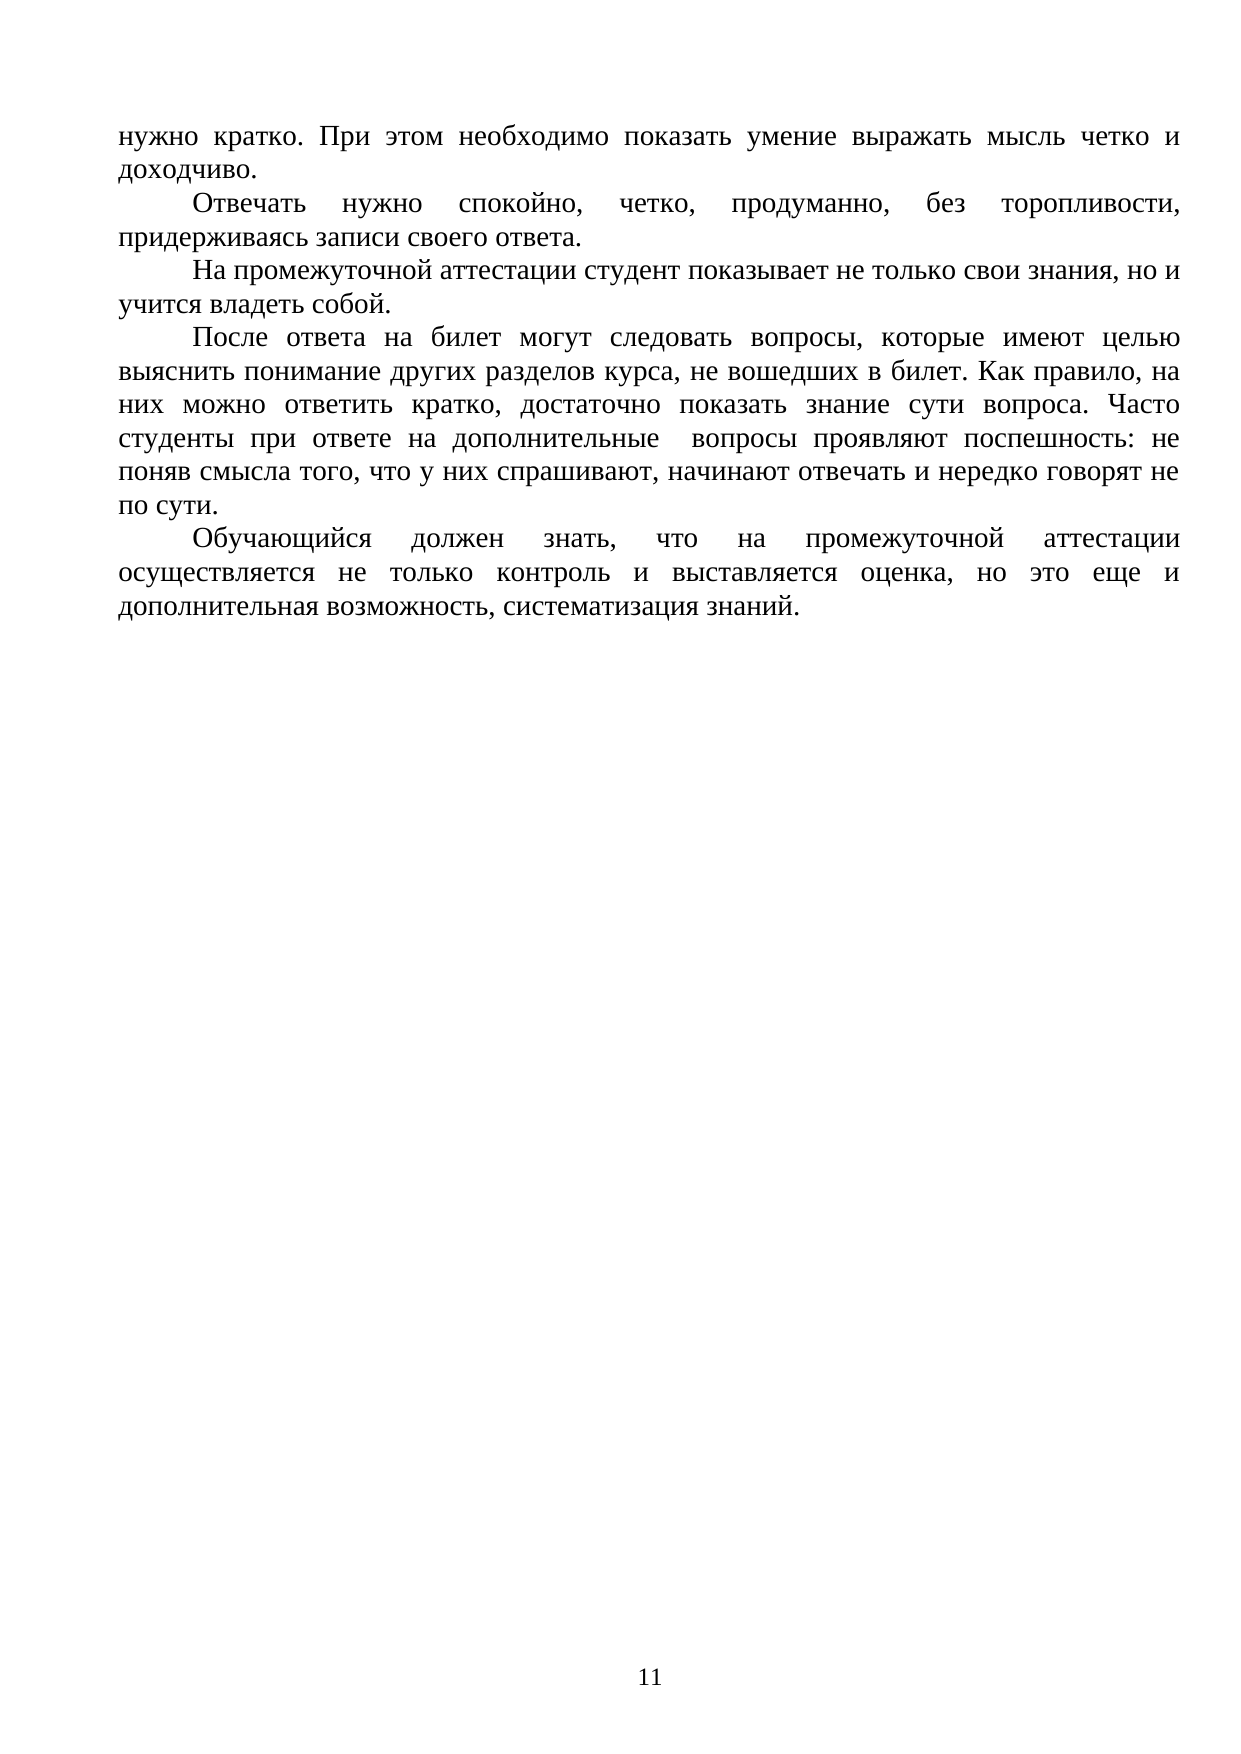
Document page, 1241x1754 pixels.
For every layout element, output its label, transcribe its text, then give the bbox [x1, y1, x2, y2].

text На промежуточной аттестации студент показывает не только свои знания, но и учится владеть собой. [118, 252, 1181, 319]
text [118, 118, 1181, 185]
text После ответа на билет могут следовать вопросы, которые имеют целью выяснить понимание других разделов курса, не вошедших в билет. Как правило, на них можно ответить кратко, достаточно показать знание сути вопроса. Часто студенты при ответе на дополнительные вопросы проявляют поспешность: не поняв смысла того, что у них спрашивают, начинают отвечать и нередко говорят не по сути. [118, 319, 1181, 521]
text Обучающийся должен знать, что на промежуточной аттестации осуществляется не только контроль и выставляется оценка, но это еще и дополнительная возможность, систематизация знаний. [118, 521, 1181, 621]
text Отвечать нужно спокойно, четко, продуманно, без торопливости, придерживаясь записи своего ответа. [118, 185, 1181, 252]
